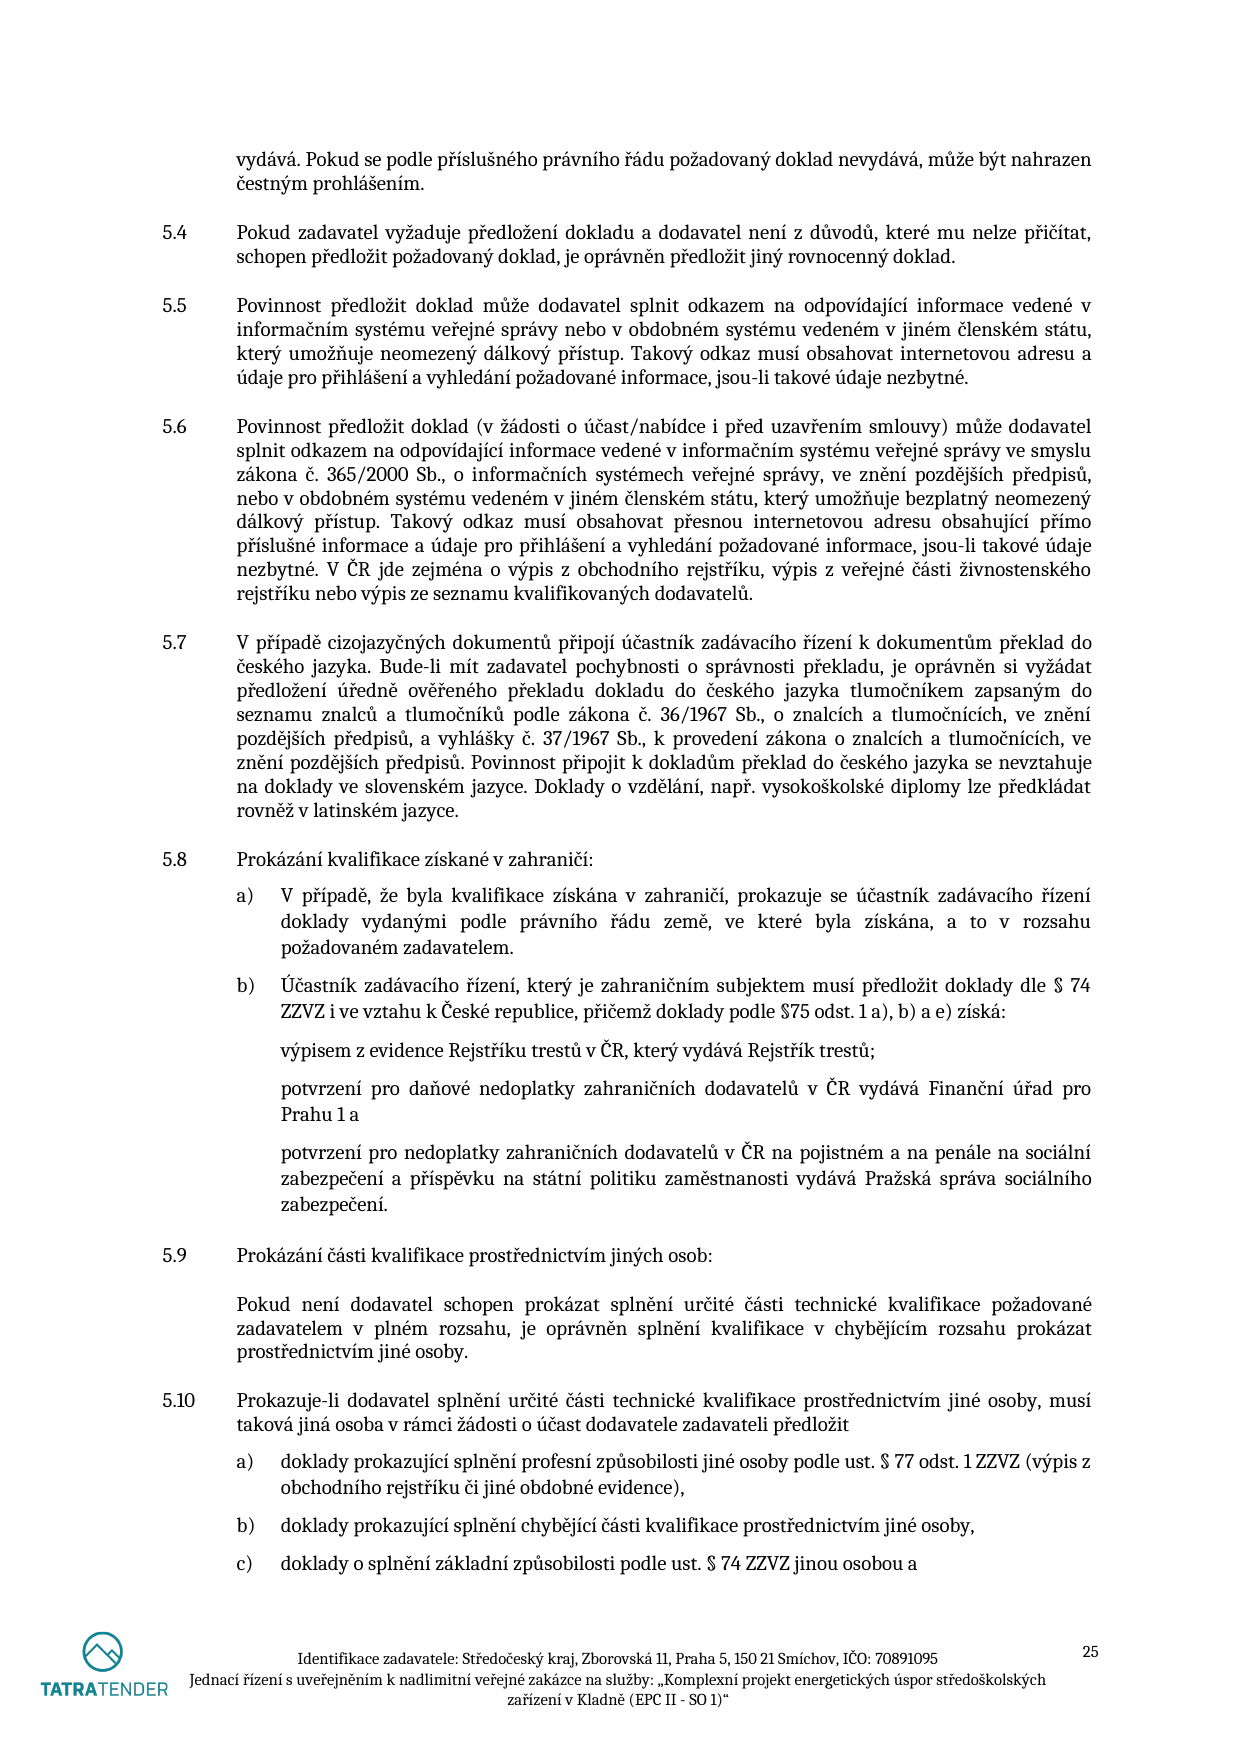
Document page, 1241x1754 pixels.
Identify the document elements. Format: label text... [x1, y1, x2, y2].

subtitle Prokazuje-li dodavatel splnění určité části technické kvalifikace prostřednictvím jiné osoby, musí taková jiná osoba v rámci žádosti o účast dodavatele zadavateli předložit [162, 1389, 1093, 1437]
subtitle Pokud zadavatel vyžaduje předložení dokladu a dodavatel není z důvodů, které mu nelze přičítat, schopen předložit požadovaný doklad, je oprávněn předložit jiný rovnocenný doklad. [162, 221, 1093, 268]
subtitle V případě cizojazyčných dokumentů připojí účastník zadávacího řízení k dokumentům překlad do českého jazyka. Bude-li mít zadavatel pochybnosti o správnosti překladu, je oprávněn si vyžádat předložení úředně ověřeného překladu dokladu do českého jazyka tlumočníkem zapsaným do seznamu znalců a tlumočníků podle zákona č. 36/1967 Sb., o znalcích a tlumočnících, ve znění pozdějších předpisů, a vyhlášky č. 37/1967 Sb., k provedení zákona o znalcích a tlumočnících, ve znění pozdějších předpisů. Povinnost připojit k dokladům překlad do českého jazyka se nevztahuje na doklady ve slovenském jazyce. Doklady o vzdělání, např. vysokoškolské diplomy lze předkládat rovněž v latinském jazyce. [162, 631, 1093, 823]
subtitle Prokázání části kvalifikace prostřednictvím jiných osob: [162, 1243, 1093, 1267]
subtitle Účastník zadávacího řízení, který je zahraničním subjektem musí předložit doklady dle § 74 ZZVZ i ve vztahu k České republice, přičemž doklady podle §75 odst. 1 a), b) a e) získá: [236, 974, 1093, 1024]
subtitle potvrzení pro nedoplatky zahraničních dodavatelů v ČR na pojistném a na penále na sociální zabezpečení a příspěvku na státní politiku zaměstnanosti vydává Pražská správa sociálního zabezpečení. [281, 1141, 1093, 1216]
subtitle výpisem z evidence Rejstříku trestů v ČR, který vydává Rejstřík trestů; [281, 1038, 1093, 1062]
picture [20, 1621, 188, 1710]
subtitle Pokud není dodavatel schopen prokázat splnění určité části technické kvalifikace požadované zadavatelem v plném rozsahu, je oprávněn splnění kvalifikace v chybějícím rozsahu prokázat prostřednictvím jiné osoby. [236, 1292, 1093, 1364]
subtitle Povinnost předložit doklad může dodavatel splnit odkazem na odpovídající informace vedené v informačním systému veřejné správy nebo v obdobném systému vedeném v jiném členském státu, který umožňuje neomezený dálkový přístup. Takový odkaz musí obsahovat internetovou adresu a údaje pro přihlášení a vyhledání požadované informace, jsou-li takové údaje nezbytné. [162, 293, 1093, 389]
subtitle Prokázání kvalifikace získané v zahraničí: [162, 848, 1093, 872]
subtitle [162, 148, 1093, 196]
subtitle doklady prokazující splnění profesní způsobilosti jiné osoby podle ust. § 77 odst. 1 ZZVZ (výpis z obchodního rejstříku či jiné obdobné evidence), [236, 1449, 1093, 1499]
subtitle doklady o splnění základní způsobilosti podle ust. § 74 ZZVZ jinou osobou a [236, 1552, 1093, 1576]
subtitle V případě, že byla kvalifikace získána v zahraničí, prokazuje se účastník zadávacího řízení doklady vydanými podle právního řádu země, ve které byla získána, a to v rozsahu požadovaném zadavatelem. [236, 884, 1093, 960]
subtitle Povinnost předložit doklad (v žádosti o účast/nabídce i před uzavřením smlouvy) může dodavatel splnit odkazem na odpovídající informace vedené v informačním systému veřejné správy ve smyslu zákona č. 365/2000 Sb., o informačních systémech veřejné správy, ve znění pozdějších předpisů, nebo v obdobném systému vedeném v jiném členském státu, který umožňuje bezplatný neomezený dálkový přístup. Takový odkaz musí obsahovat přesnou internetovou adresu obsahující přímo příslušné informace a údaje pro přihlášení a vyhledání požadované informace, jsou-li takové údaje nezbytné. V ČR jde zejména o výpis z obchodního rejstříku, výpis z veřejné části živnostenského rejstříku nebo výpis ze seznamu kvalifikovaných dodavatelů. [162, 414, 1093, 606]
subtitle potvrzení pro daňové nedoplatky zahraničních dodavatelů v ČR vydává Finanční úřad pro Prahu 1 a [281, 1077, 1093, 1126]
subtitle doklady prokazující splnění chybějící části kvalifikace prostřednictvím jiné osoby, [236, 1514, 1093, 1538]
